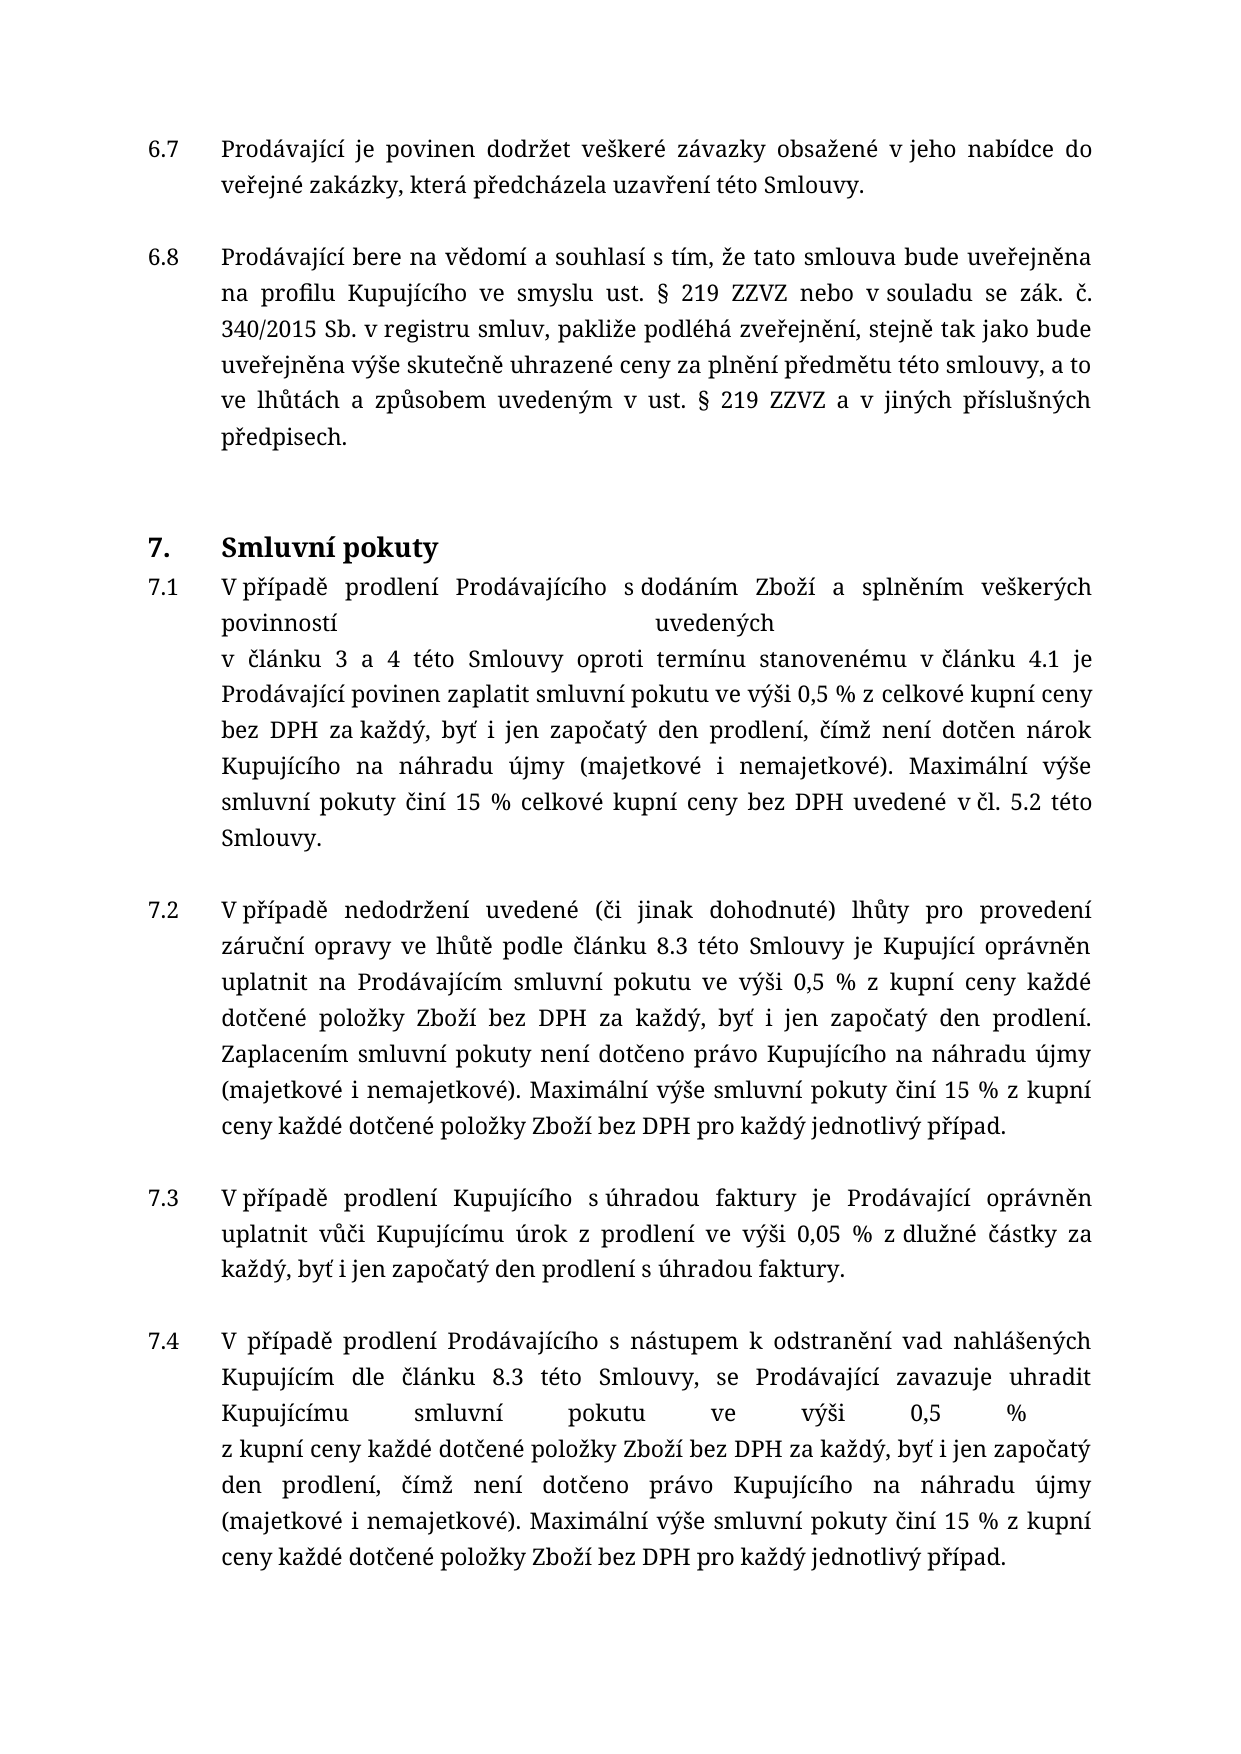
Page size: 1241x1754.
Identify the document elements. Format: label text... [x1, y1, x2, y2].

text 6.7 Prodávající je povinen dodržet veškeré závazky obsažené v jeho nabídce do veřejné zakázky, která předcházela uzavření této Smlouvy. [148, 133, 1093, 200]
text 6.8 Prodávající bere na vědomí a souhlasí s tím, že tato smlouva bude uveřejněna na profilu Kupujícího ve smyslu ust. § 219 ZZVZ nebo v souladu se zák. č. 340/2015 Sb. v registru smluv, pakliže podléhá zveřejnění, stejně tak jako bude uveřejněna výše skutečně uhrazené ceny za plnění předmětu této smlouvy, a to ve lhůtách a způsobem uvedeným v ust. § 219 ZZVZ a v jiných příslušných předpisech. [148, 241, 1093, 452]
text 7.2 V případě nedodržení uvedené (či jinak dohodnuté) lhůty pro provedení záruční opravy ve lhůtě podle článku 8.3 této Smlouvy je Kupující oprávněn uplatnit na Prodávajícím smluvní pokutu ve výši 0,5 % z kupní ceny každé dotčené položky Zboží bez DPH za každý, byť i jen započatý den prodlení. Zaplacením smluvní pokuty není dotčeno právo Kupujícího na náhradu újmy (majetkové i nemajetkové). Maximální výše smluvní pokuty činí 15 % z kupní ceny každé dotčené položky Zboží bez DPH pro každý jednotlivý případ. [148, 894, 1093, 1141]
text 7.4 V případě prodlení Prodávajícího s nástupem k odstranění vad nahlášených Kupujícím dle článku 8.3 této Smlouvy, se Prodávající zavazuje uhradit Kupujícímu smluvní pokutu ve výši 0,5 % z kupní ceny každé dotčené položky Zboží bez DPH za každý, byť i jen započatý den prodlení, čímž není dotčeno právo Kupujícího na náhradu újmy (majetkové i nemajetkové). Maximální výše smluvní pokuty činí 15 % z kupní ceny každé dotčené položky Zboží bez DPH pro každý jednotlivý případ. [148, 1325, 1093, 1572]
text 7. Smluvní pokuty [148, 528, 1093, 565]
text 7.3 V případě prodlení Kupujícího s úhradou faktury je Prodávající oprávněn uplatnit vůči Kupujícímu úrok z prodlení ve výši 0,05 % z dlužné částky za každý, byť i jen započatý den prodlení s úhradou faktury. [148, 1182, 1093, 1285]
text 7.1 V případě prodlení Prodávajícího s dodáním Zboží a splněním veškerých povinností uvedených v článku 3 a 4 této Smlouvy oproti termínu stanovenému v článku 4.1 je Prodávající povinen zaplatit smluvní pokutu ve výši 0,5 % z celkové kupní ceny bez DPH za každý, byť i jen započatý den prodlení, čímž není dotčen nárok Kupujícího na náhradu újmy (majetkové i nemajetkové). Maximální výše smluvní pokuty činí 15 % celkové kupní ceny bez DPH uvedené v čl. 5.2 této Smlouvy. [148, 571, 1093, 853]
